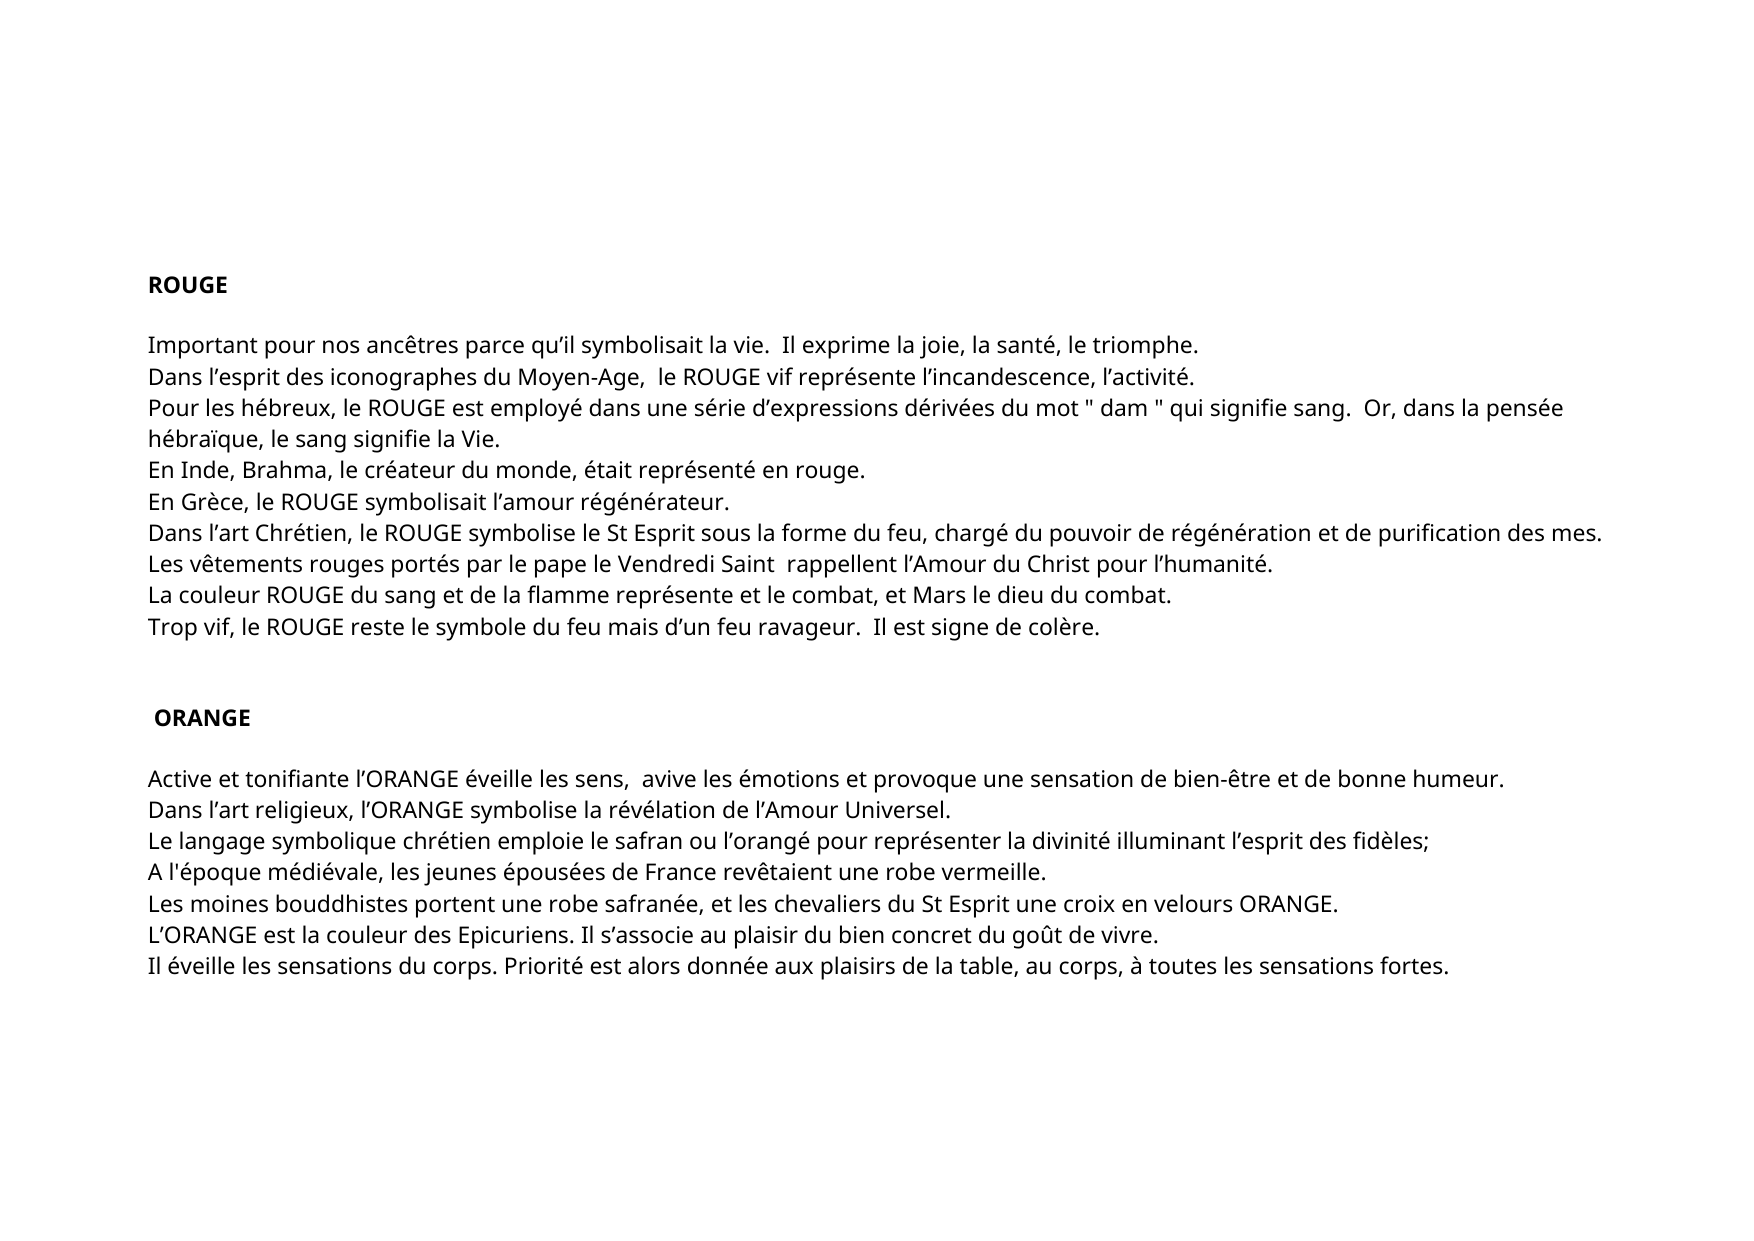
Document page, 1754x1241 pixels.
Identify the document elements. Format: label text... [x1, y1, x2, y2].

text Important pour nos ancêtres parce qu’il symbolisait la vie. Il exprime la joie, la santé, le triomphe. Dans l’esprit des iconographes du Moyen-Age, le ROUGE vif représente l’incandescence, l’activité. Pour les hébreux, le ROUGE est employé dans une série d’expressions dérivées du mot " dam " qui signifie sang. Or, dans la pensée hébraïque, le sang signifie Inde, Brahma, le créateur du monde, était représenté en rouge. En Grèce, le ROUGE symbolisait l’amour régénérateur. Dans l’art Chrétien, le ROUGE symbolise le St Esprit sous la forme du feu, chargé du pouvoir de régénération et de purification des mes. Les vêtements rouges portés par le pape le Vendredi Saint rappellent l’Amour du Christ pour l’humanité. La couleur ROUGE du sang et de la flamme représente et le combat, et Mars le dieu du combat. Trop vif, le ROUGE reste le symbole du feu mais d’un feu ravageur. Il est signe de colère. [148, 329, 1677, 642]
text ROUGE [148, 269, 1606, 300]
text ORANGE [148, 671, 1606, 733]
text Active et tonifiante l’ORANGE éveille les sens, avive les émotions et provoque une sensation de bien-être et de bonne humeur. Dans l’art religieux, l’ORANGE symbolise la révélation de l’Amour Universel. Le langage symbolique chrétien emploie le safran ou l’orangé pour représenter la divinité illuminant l’esprit des fidèles; A l'époque médiévale, les jeunes épousées de France revêtaient une robe vermeille. Les moines bouddhistes portent une robe safranée, et les chevaliers du St Esprit une croix en velours ORANGE. L’ORANGE est la couleur des Epicuriens. Il s’associe au plaisir du bien concret du goût de vivre. Il éveille les sensations du corps. Priorité est alors donnée aux plaisirs de la table, au corps, à toutes les sensations fortes. [148, 763, 1677, 1010]
